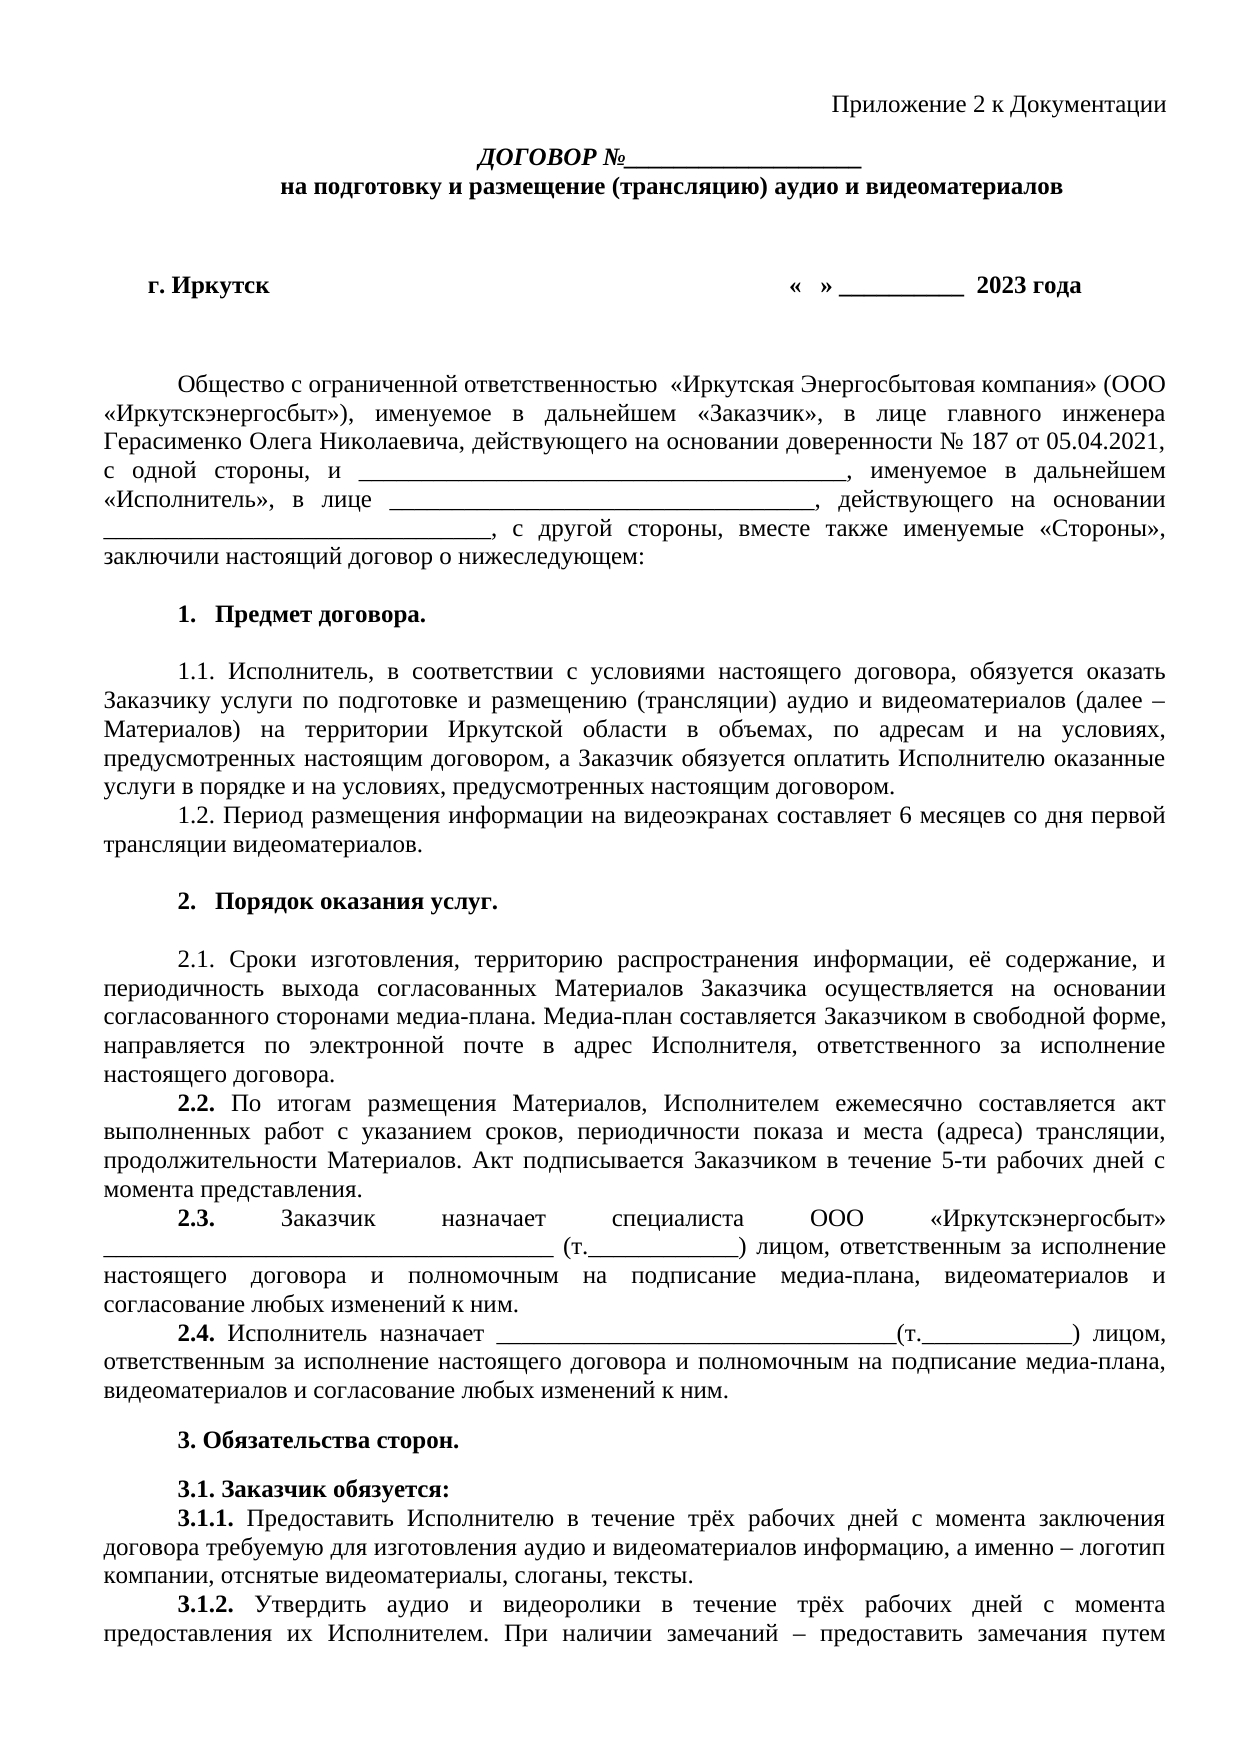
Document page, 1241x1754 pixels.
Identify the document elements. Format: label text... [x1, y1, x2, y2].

text Общество с ограниченной ответственностью «Иркутская Энергосбытовая компания» (ООО «Иркутскэнергосбыт»), именуемое в дальнейшем «Заказчик», в лице главного инженера Герасименко Олега Николаевича, действующего на основании доверенности № 187 от 05.04.2021, с одной стороны, и _______________________________________, именуемое в дальнейшем «Исполнитель», в лице __________________________________, действующего на основании _______________________________, с другой стороны, вместе также именуемые «Стороны», заключили настоящий договор о нижеследующем: [103, 369, 1167, 570]
text 1.2. Период размещения информации на видеоэкранах составляет 6 месяцев со дня первой трансляции видеоматериалов. [103, 800, 1167, 858]
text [103, 1589, 1167, 1647]
text г. Иркутск « » __________ 2023 года [148, 270, 1167, 298]
text 3.1.1. Предоставить Исполнителю в течение трёх рабочих дней с момента заключения договора требуемую для изготовления аудио и видеоматериалов информацию, а именно – логотип компании, отснятые видеоматериалы, слоганы, тексты. [103, 1503, 1167, 1589]
title ДОГОВОР №___________________ [103, 142, 1167, 171]
list Предмет договора. [177, 599, 1167, 628]
text 1.1. Исполнитель, в соответствии с условиями настоящего договора, обязуется оказать Заказчику услуги по подготовке и размещению (трансляции) аудио и видеоматериалов (далее – Материалов) на территории Иркутской области в объемах, по адресам и на условиях, предусмотренных настоящим договором, а Заказчик обязуется оплатить Исполнителю оказанные услуги в порядке и на условиях, предусмотренных настоящим договором. [103, 656, 1167, 800]
text 2.4. Исполнитель назначает ________________________________(т.____________) лицом, ответственным за исполнение настоящего договора и полномочным на подписание медиа-плана, видеоматериалов и согласование любых изменений к ним. [103, 1318, 1167, 1404]
text 3.1. Заказчик обязуется: [103, 1474, 1167, 1503]
text на подготовку и размещение (трансляцию) аудио и видеоматериалов [103, 171, 1167, 200]
text 2.2. По итогам размещения Материалов, Исполнителем ежемесячно составляется акт выполненных работ с указанием сроков, периодичности показа и места (адреса) трансляции, продолжительности Материалов. Акт подписывается Заказчиком в течение 5-ти рабочих дней с момента представления. [103, 1088, 1167, 1203]
text 2.3. Заказчик назначает специалиста ООО «Иркутскэнергосбыт» ____________________________________ (т.____________) лицом, ответственным за исполнение настоящего договора и полномочным на подписание медиа-плана, видеоматериалов и согласование любых изменений к ним. [103, 1203, 1167, 1318]
text 3. Обязательства сторон. [103, 1425, 1167, 1453]
text Приложение 2 к Документации [103, 89, 1167, 117]
text 2.1. Сроки изготовления, территорию распространения информации, её содержание, и периодичность выхода согласованных Материалов Заказчика осуществляется на основании согласованного сторонами медиа-плана. Медиа-план составляется Заказчиком в свободной форме, направляется по электронной почте в адрес Исполнителя, ответственного за исполнение настоящего договора. [103, 944, 1167, 1088]
list Порядок оказания услуг. [177, 886, 1167, 915]
